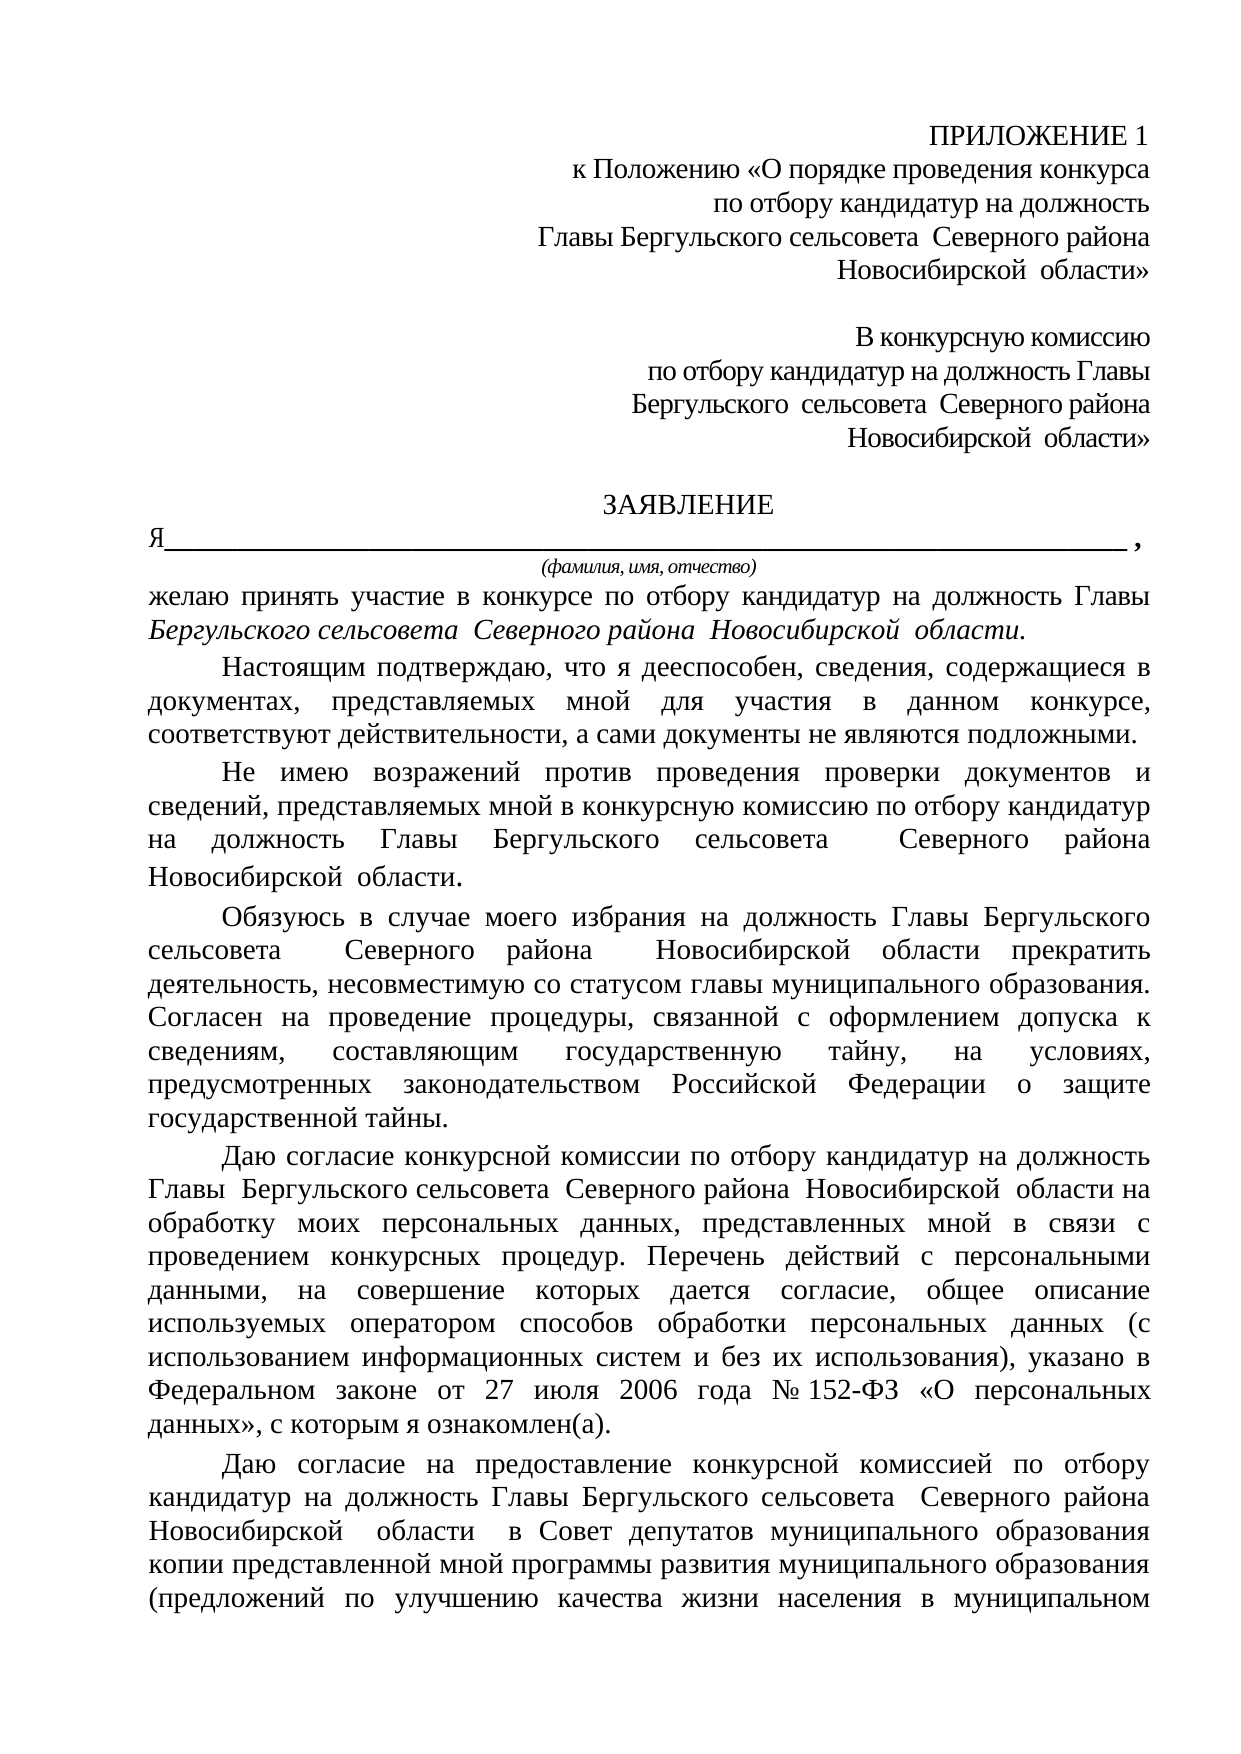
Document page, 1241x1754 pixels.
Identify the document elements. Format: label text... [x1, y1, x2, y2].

text Настоящим подтверждаю, что я дееспособен, сведения, содержащиеся в документах, представляемых мной для участия в данном конкурсе, соответствуют действительности, а сами документы не являются подложными. [148, 649, 1152, 750]
text Новосибирской области» [493, 420, 1152, 453]
text (фамилия, имя, отчество) [148, 554, 1151, 578]
text Не имею возражений против проведения проверки документов и сведений, представляемых мной в конкурсную комиссию по отбору кандидатур на должность Главы Бергульского сельсовета Северного района Новосибирской области. [148, 754, 1152, 894]
text Бергульского сельсовета Северного района [493, 386, 1152, 420]
text Обязуюсь в случае моего избрания на должность Главы Бергульского сельсовета Северного района Новосибирской области прекратить деятельность, несовместимую со статусом главы муниципального образования. Согласен на проведение процедуры, связанной с оформлением допуска к сведениям, составляющим государственную тайну, на условиях, предусмотренных законодательством Российской Федерации о защите государственной тайны. [148, 899, 1152, 1133]
text Новосибирской области» [148, 252, 1150, 286]
text Я__________________________________________________________________ , [149, 521, 1152, 554]
text ПРИЛОЖЕНИЕ 1 [148, 118, 1149, 152]
text ЗАЯВЛЕНИЕ [493, 487, 1152, 521]
text к Положению «О порядке проведения конкурса [148, 152, 1150, 185]
text Даю согласие конкурсной комиссии по отбору кандидатур на должность Главы Бергульского сельсовета Северного района Новосибирской области на обработку моих персональных данных, представленных мной в связи с проведением конкурсных процедур. Перечень действий с персональными данными, на совершение которых дается согласие, общее описание используемых оператором способов обработки персональных данных (с использованием информационных систем и без их использования), указано в Федеральном законе от 27 июля 2006 года № 152-ФЗ «О персональных данных», с которым я ознакомлен(а). [148, 1138, 1152, 1439]
text желаю принять участие в конкурсе по отбору кандидатур на должность Главы Бергульского сельсовета Северного района Новосибирской области. [148, 578, 1151, 645]
text по отбору кандидатур на должность Главы [148, 353, 1152, 386]
text по отбору кандидатур на должность [148, 185, 1150, 219]
text В конкурсную комиссию [148, 319, 1152, 353]
text Главы Бергульского сельсовета Северного района [148, 219, 1150, 252]
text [148, 1446, 1151, 1614]
